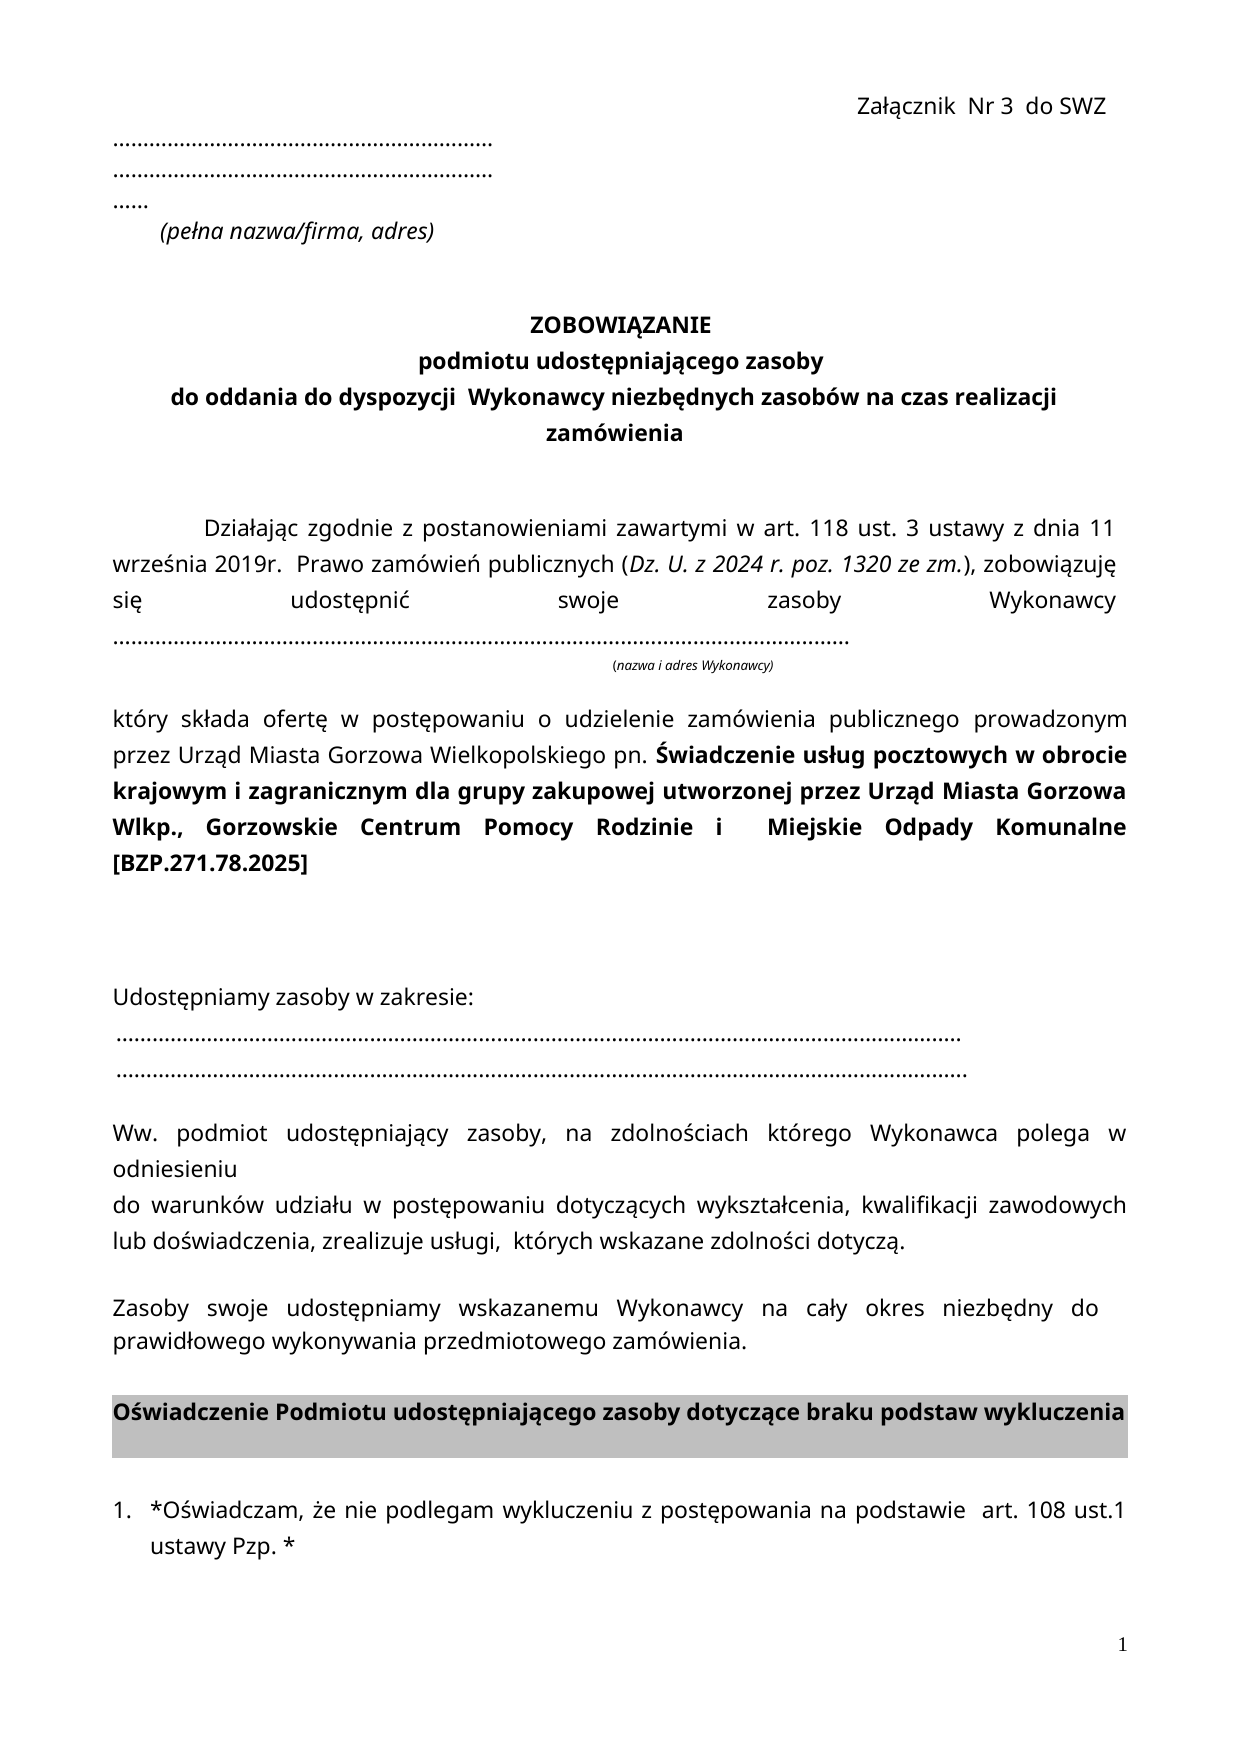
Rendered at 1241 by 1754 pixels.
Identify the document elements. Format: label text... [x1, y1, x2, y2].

text ZOBOWIĄZANIE [175, 309, 1066, 340]
text Udostępniamy zasoby w zakresie: [112, 981, 1100, 1012]
text podmiotu udostępniającego zasoby [175, 345, 1066, 376]
text Zasoby swoje udostępniamy wskazanemu Wykonawcy na cały okres niezbędny do prawidłowego wykonywania przedmiotowego zamówienia. [112, 1292, 1100, 1356]
text Oświadczenie Podmiotu udostępniającego zasoby dotyczące braku podstaw wykluczenia [112, 1395, 1128, 1427]
list *Oświadczam, że nie podlegam wykluczeniu z postępowania na podstawie art. 108 ust.1 ustawy Pzp. * [112, 1494, 1128, 1561]
text (nazwa i adres Wykonawcy) [112, 656, 1100, 687]
text który składa ofertę w postępowaniu o udzielenie zamówienia publicznego prowadzonym przez Urząd Miasta Gorzowa Wielkopolskiego pn. Świadczenie usług pocztowych w obrocie krajowym i zagranicznym dla grupy zakupowej utworzonej przez Urząd Miasta Gorzowa Wlkp., Gorzowskie Centrum Pomocy Rodzinie i Miejskie Odpady Komunalne [BZP.271.78.2025] [112, 703, 1128, 878]
text do oddania do dyspozycji Wykonawcy niezbędnych zasobów na czas realizacji zamówienia [111, 381, 1117, 448]
text ………………………………………………………………………………………………………………………….. [116, 1017, 1128, 1048]
text …………………………………………………………………………………………………………………… [112, 122, 507, 215]
text Ww. podmiot udostępniający zasoby, na zdolnościach którego Wykonawca polega w odniesieniu do warunków udziału w postępowaniu dotyczących wykształcenia, kwalifikacji zawodowych lub doświadczenia, zrealizuje usługi, których wskazane zdolności dotyczą. [112, 1117, 1128, 1256]
text Załącznik Nr 3 do SWZ [112, 90, 1128, 122]
text (pełna nazwa/firma, adres) [112, 215, 1128, 247]
text Działając zgodnie z postanowieniami zawartymi w art. 118 ust. 3 ustawy z dnia 11 września 2019r. Prawo zamówień publicznych (Dz. U. z 2024 r. poz. 1320 ze zm.), zobowiązuję się udostępnić swoje zasoby Wykonawcy ……………………………………………………………………………………………………..…… [112, 512, 1117, 651]
text …………………………………………………………………………………………………………………………... [116, 1053, 1128, 1084]
